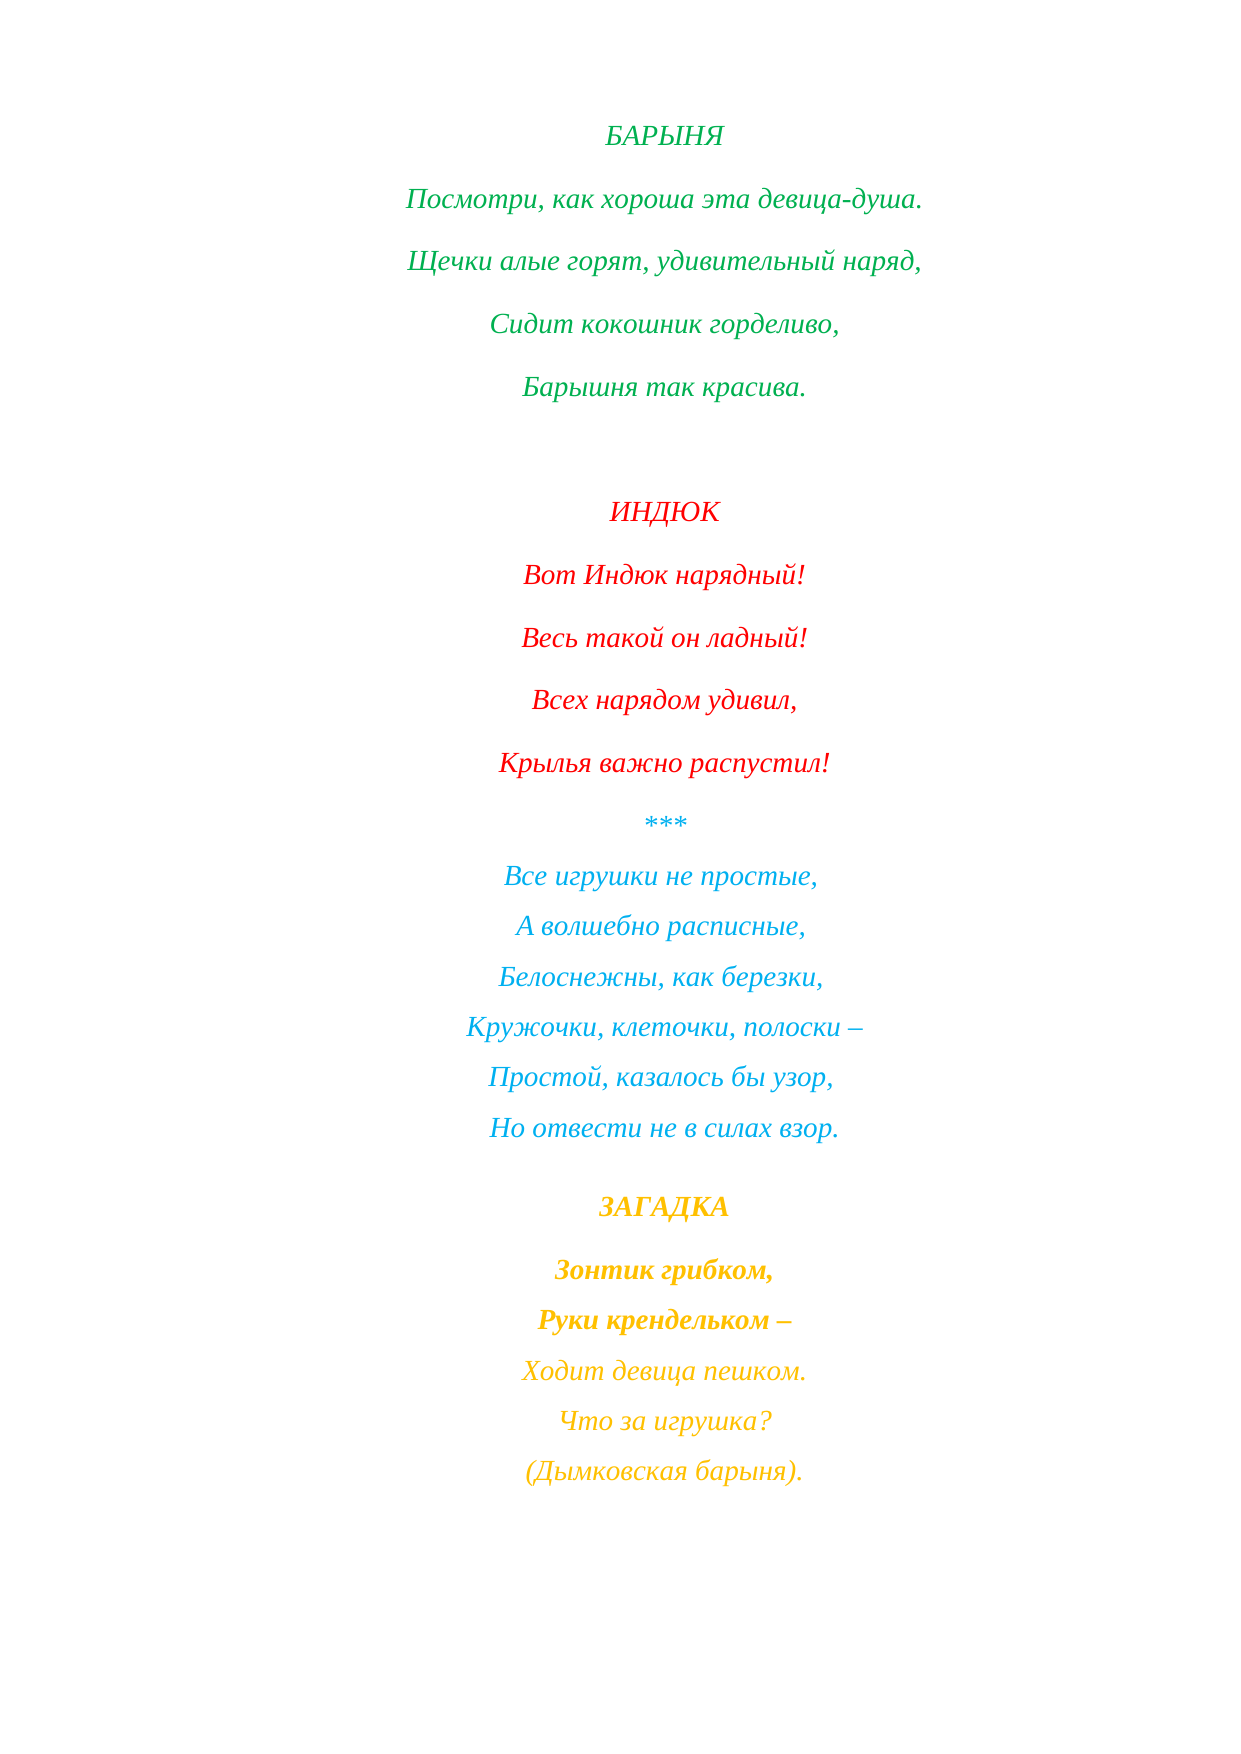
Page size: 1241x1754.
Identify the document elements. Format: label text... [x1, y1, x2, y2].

text ИНДЮК [177, 494, 1152, 528]
text Зонтик грибком, [177, 1252, 1152, 1286]
text Крылья важно распустил! [177, 745, 1152, 779]
text Все игрушки не простые, А волшебно расписные, Белоснежны, как березки, Кружочки, клеточки, полоски – Простой, казалось бы узор, Но отвести не в силах взор. [177, 858, 1152, 1143]
text Руки крендельком – Ходит девица пешком. Что за игрушка? [177, 1302, 1152, 1436]
text БАРЫНЯ [177, 118, 1152, 152]
text ЗАГАДКА [177, 1189, 1152, 1223]
text Посмотри, как хороша эта девица-душа. [177, 181, 1152, 214]
text Щечки алые горят, удивительный наряд, [177, 243, 1152, 277]
text Всех нарядом удивил, [177, 682, 1152, 716]
text *** [177, 808, 1152, 841]
text (Дымковская барыня). [177, 1453, 1152, 1487]
text Весь такой он ладный! [177, 620, 1152, 653]
text Вот Индюк нарядный! [177, 557, 1152, 591]
text Сидит кокошник горделиво, [177, 306, 1152, 340]
text Барышня так красива. [177, 369, 1152, 402]
